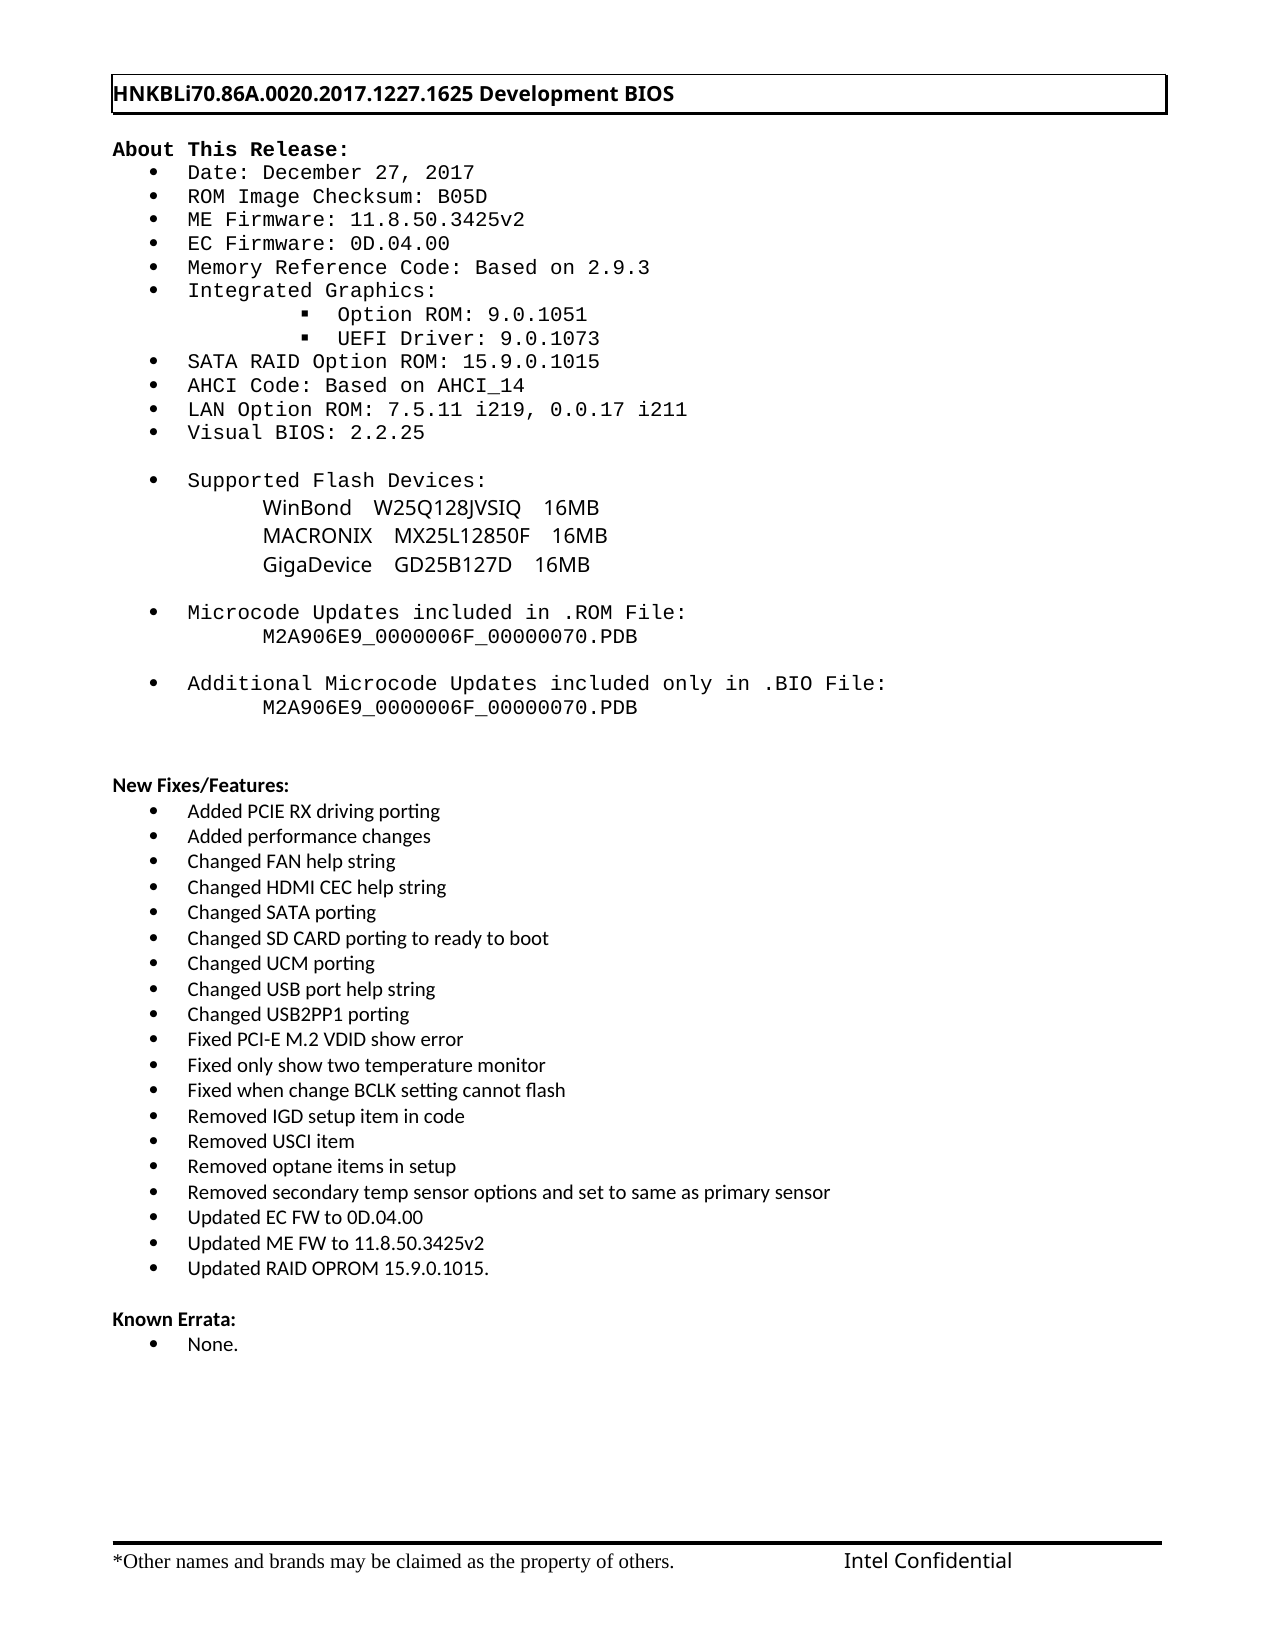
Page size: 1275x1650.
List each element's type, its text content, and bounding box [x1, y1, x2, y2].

text M2A906E9_0000006F_00000070.PDB [262, 697, 1162, 720]
list LAN Option ROM: 7.5.11 i219, 0.0.17 i211 [150, 399, 1162, 422]
subtitle HNKBLi70.86A.0020.2017.1227.1625 Development BIOS [113, 75, 1165, 112]
list ROM Image Checksum: B05D [150, 186, 1162, 209]
text About This Release: [112, 138, 1125, 162]
list AHCI Code: Based on AHCI_14 [150, 375, 1162, 399]
text Known Errata: [112, 1306, 1162, 1332]
list Removed optane items in setup [150, 1154, 1162, 1179]
list Changed SD CARD porting to ready to boot [150, 925, 1162, 950]
list SATA RAID Option ROM: 15.9.0.1015 [150, 351, 1162, 375]
list Removed IGD setup item in code [150, 1103, 1162, 1128]
list Visual BIOS: 2.2.25 [150, 422, 1162, 446]
list Fixed only show two temperature monitor [150, 1052, 1162, 1077]
list Changed SATA porting [150, 899, 1162, 925]
text M2A906E9_0000006F_00000070.PDB [262, 626, 1162, 649]
list Changed USB port help string [150, 976, 1162, 1001]
list Removed secondary temp sensor options and set to same as primary sensor [150, 1179, 1162, 1204]
list Added PCIE RX driving porting [150, 798, 1162, 823]
list Supported Flash Devices: [150, 469, 1162, 493]
list Microcode Updates included in .ROM File: [150, 602, 1162, 626]
list Changed USB2PP1 porting [150, 1001, 1162, 1027]
list Memory Reference Code: Based on 2.9.3 [150, 257, 1162, 280]
text New Fixes/Features: [112, 772, 1162, 798]
list Updated RAID OPROM 15.9.0.1015. [150, 1255, 1162, 1281]
list UEFI Driver: 9.0.1073 [300, 328, 1162, 351]
list Option ROM: 9.0.1051 [300, 304, 1162, 328]
text MACRONIX MX25L12850F 16MB [262, 522, 1162, 550]
list Integrated Graphics: [150, 280, 1162, 304]
list Additional Microcode Updates included only in .BIO File: [150, 673, 1162, 697]
list ME Firmware: 11.8.50.3425v2 [150, 209, 1162, 233]
list Updated EC FW to 0D.04.00 [150, 1204, 1162, 1230]
list Changed UCM porting [150, 950, 1162, 976]
text GigaDevice GD25B127D 16MB [262, 550, 1162, 578]
list Fixed PCI-E M.2 VDID show error [150, 1027, 1162, 1052]
list Removed USCI item [150, 1128, 1162, 1154]
list Added performance changes [150, 823, 1162, 849]
list Changed HDMI CEC help string [150, 874, 1162, 899]
list EC Firmware: 0D.04.00 [150, 233, 1162, 257]
text WinBond W25Q128JVSIQ 16MB [262, 493, 1162, 522]
list Fixed when change BCLK setting cannot flash [150, 1077, 1162, 1103]
list None. [150, 1332, 1125, 1357]
list Updated ME FW to 11.8.50.3425v2 [150, 1230, 1162, 1255]
list Changed FAN help string [150, 849, 1162, 874]
list Date: December 27, 2017 [150, 162, 1162, 186]
